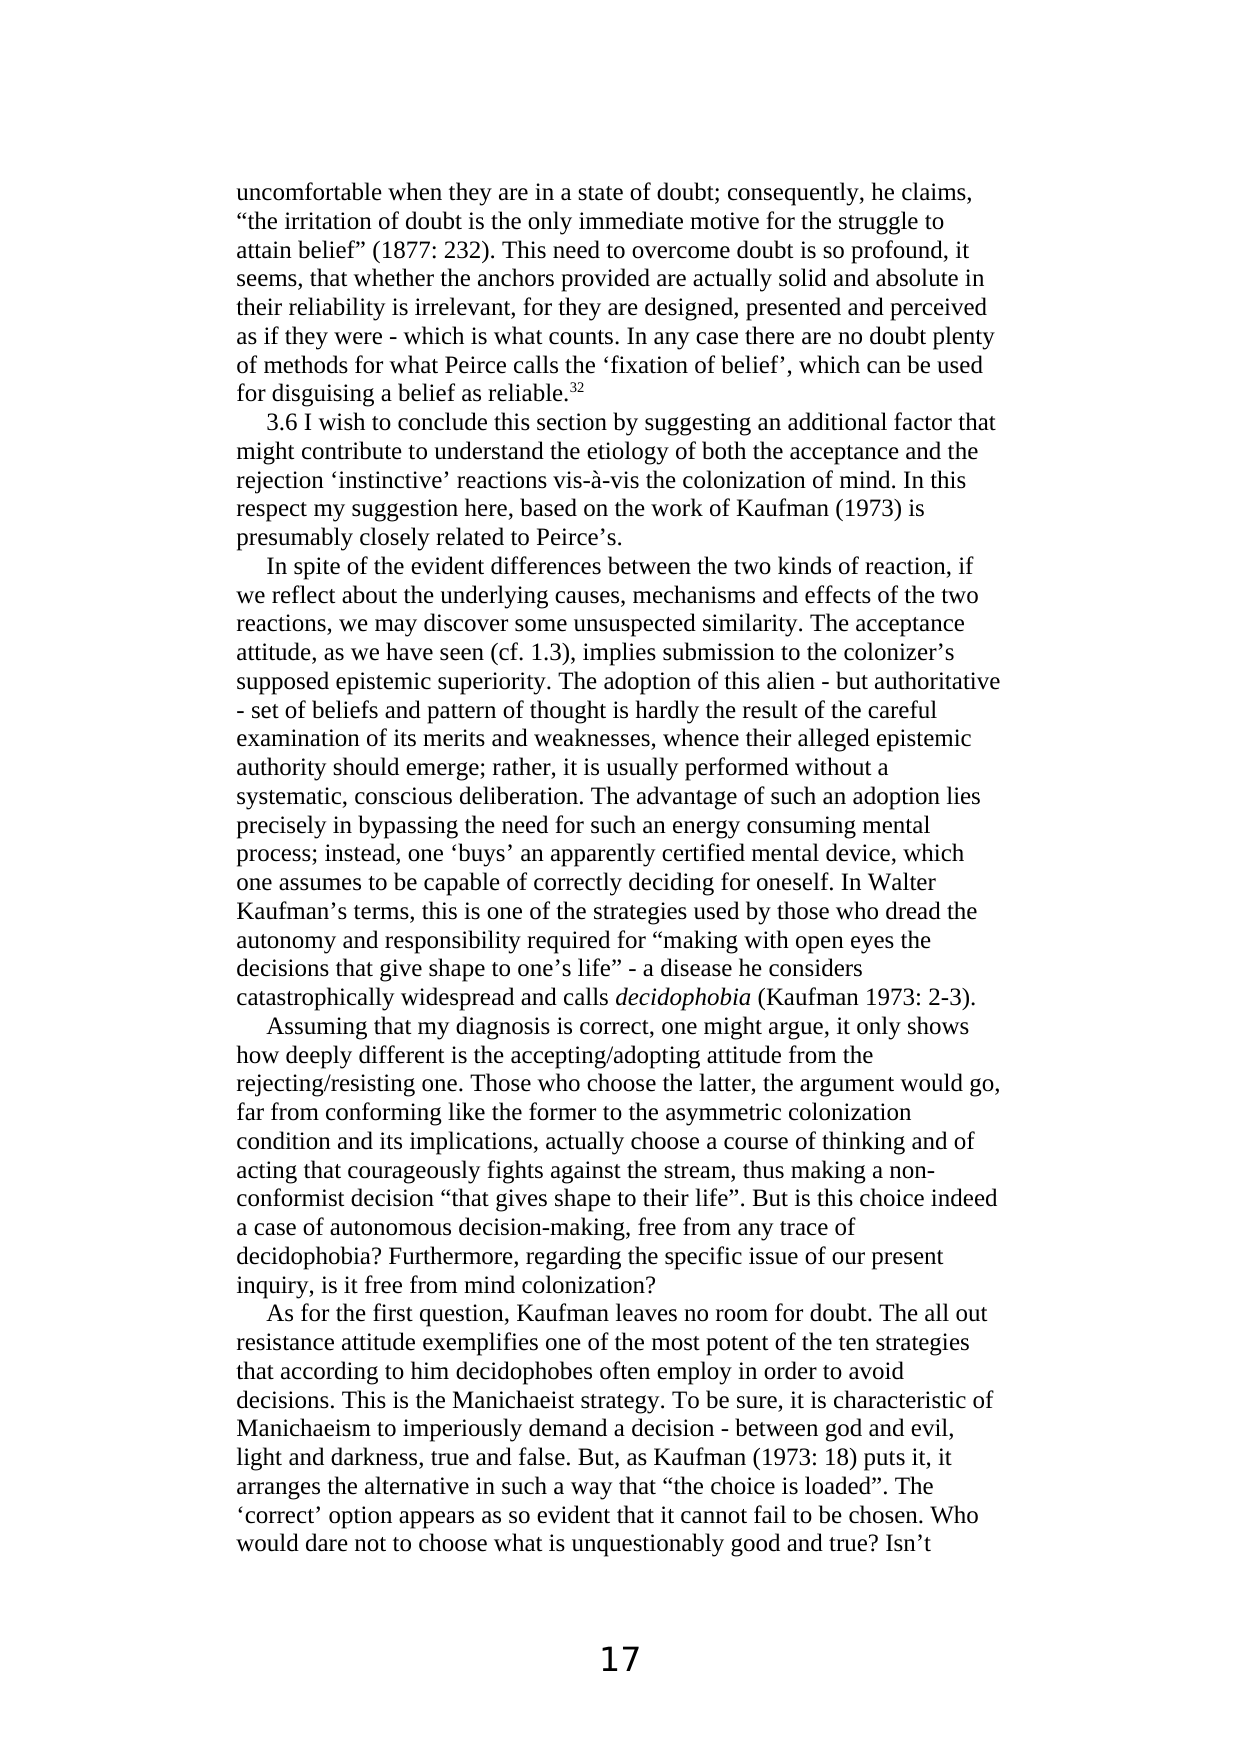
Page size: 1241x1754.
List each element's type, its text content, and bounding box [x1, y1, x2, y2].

text In spite of the evident differences between the two kinds of reaction, if we reflect about the underlying causes, mechanisms and effects of the two reactions, we may discover some unsuspected similarity. The acceptance attitude, as we have seen (cf. 1.3), implies submission to the colonizer’s supposed epistemic superiority. The adoption of this alien - but authoritative - set of beliefs and pattern of thought is hardly the result of the careful examination of its merits and weaknesses, whence their alleged epistemic authority should emerge; rather, it is usually performed without a systematic, conscious deliberation. The advantage of such an adoption lies precisely in bypassing the need for such an energy consuming mental process; instead, one ‘buys’ an apparently certified mental device, which one assumes to be capable of correctly deciding for oneself. In Walter Kaufman’s terms, this is one of the strategies used by those who dread the autonomy and responsibility required for “making with open eyes the decisions that give shape to one’s life” - a disease he considers catastrophically widespread and calls decidophobia (Kaufman 1973: 2-3). [236, 551, 1004, 1011]
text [236, 177, 1004, 407]
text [236, 1298, 1004, 1557]
text 3.6 I wish to conclude this section by suggesting an additional factor that might contribute to understand the etiology of both the acceptance and the rejection ‘instinctive’ reactions vis-à-vis the colonization of mind. In this respect my suggestion here, based on the work of Kaufman (1973) is presumably closely related to Peirce’s. [236, 407, 1004, 551]
text Assuming that my diagnosis is correct, one might argue, it only shows how deeply different is the accepting/adopting attitude from the rejecting/resisting one. Those who choose the latter, the argument would go, far from conforming like the former to the asymmetric colonization condition and its implications, actually choose a course of thinking and of acting that courageously fights against the stream, thus making a non-conformist decision “that gives shape to their life”. But is this choice indeed a case of autonomous decision-making, free from any trace of decidophobia? Furthermore, regarding the specific issue of our present inquiry, is it free from mind colonization? [236, 1011, 1004, 1298]
